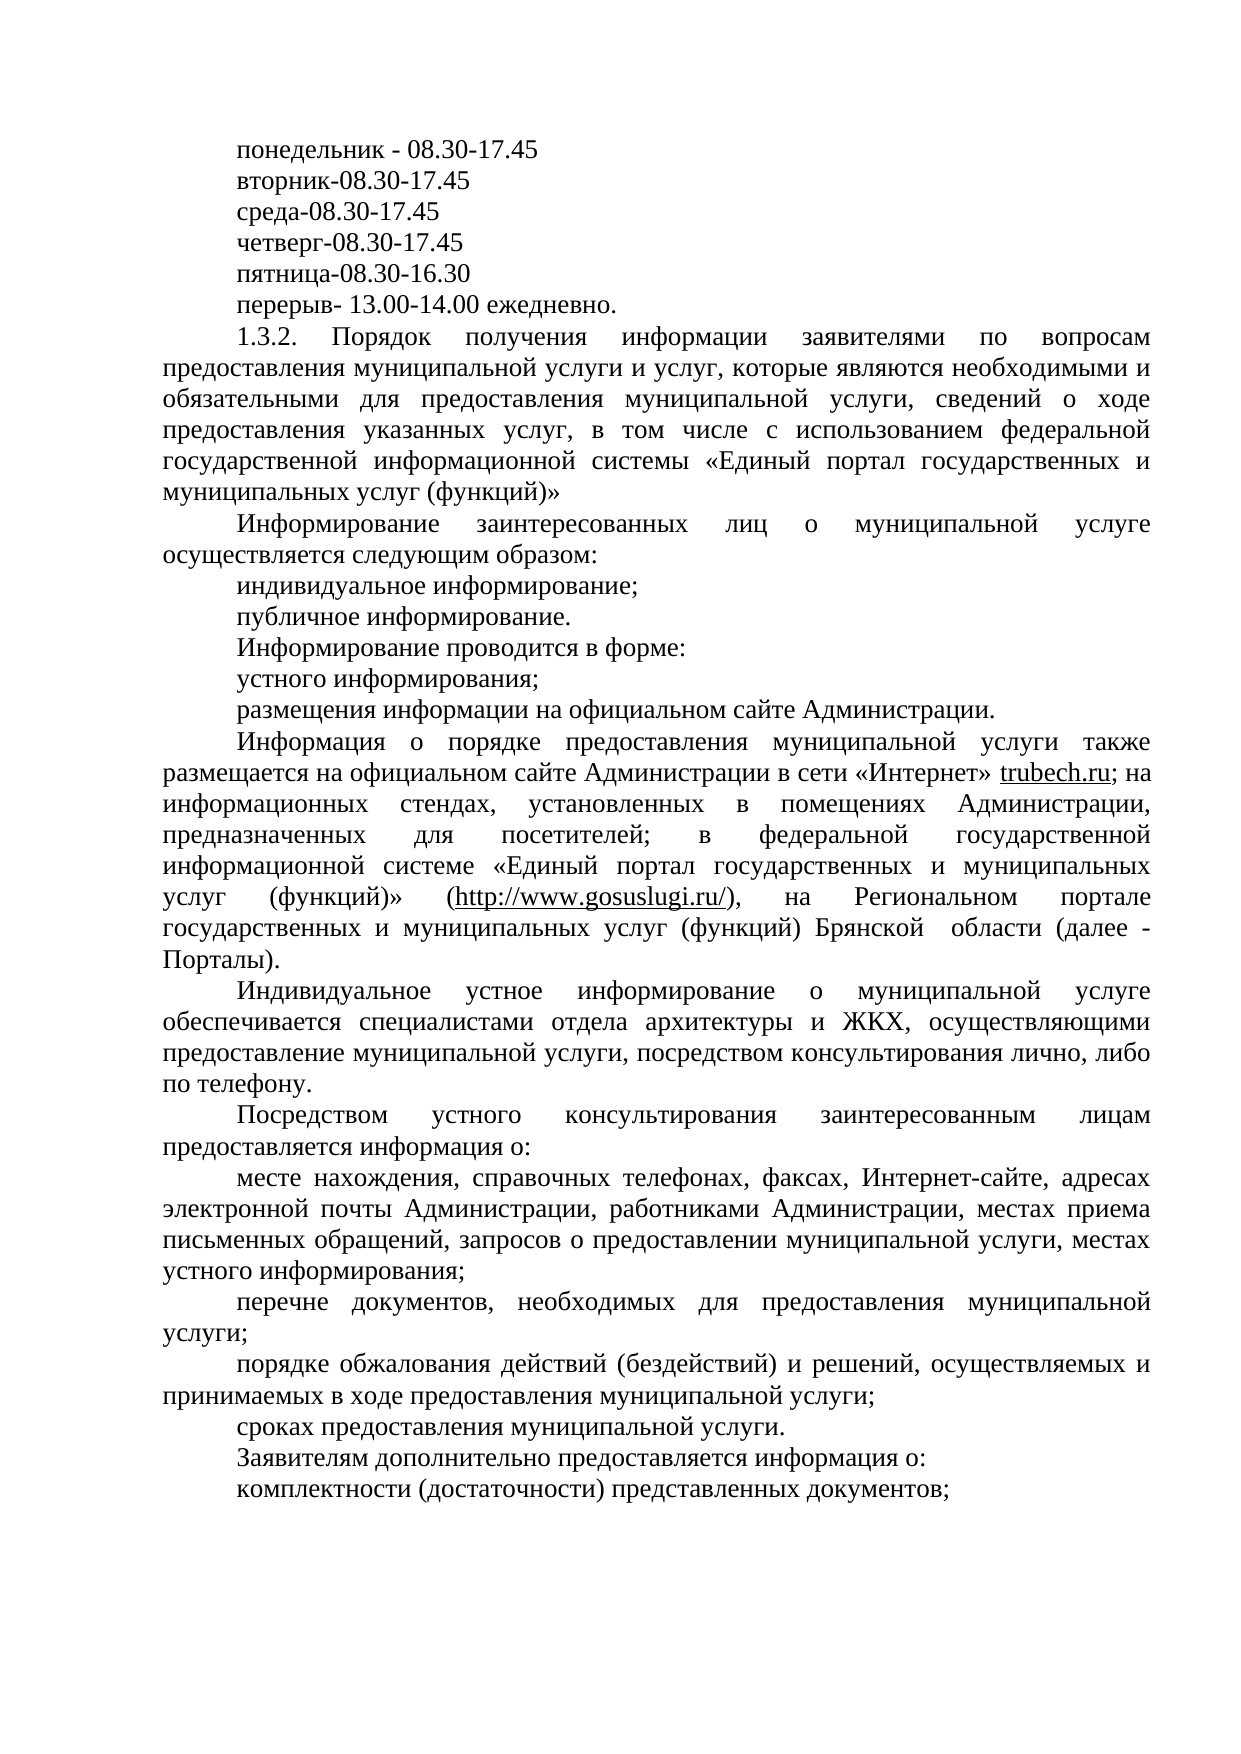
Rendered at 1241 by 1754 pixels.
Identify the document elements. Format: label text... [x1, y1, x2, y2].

text пятница-08.30-16.30 [162, 257, 1152, 289]
text размещения информации на официальном сайте Администрации. [162, 693, 1152, 725]
text Заявителям дополнительно предоставляется информация о: [162, 1441, 1152, 1472]
subtitle Информация о порядке предоставления муниципальной услуги также размещается на официальном сайте Администрации в сети «Интернет» trubech.ru; на информационных стендах, установленных в помещениях Администрации, предназначенных для посетителей; в федеральной государственной информационной системе «Единый портал государственных и муниципальных услуг (функций)» (http://www.gosuslugi.ru/), на Региональном портале государственных и муниципальных услуг (функций) Брянской области (далее - Порталы). [162, 725, 1152, 974]
text Индивидуальное устное информирование о муниципальной услуге обеспечивается специалистами отдела архитектуры и ЖКХ, осуществляющими предоставление муниципальной услуги, посредством консультирования лично, либо по телефону. [162, 974, 1152, 1098]
text Информирование заинтересованных лиц о муниципальной услуге осуществляется следующим образом: [162, 507, 1152, 569]
text индивидуальное информирование; [162, 569, 1152, 600]
text комплектности (достаточности) представленных документов; [162, 1472, 1152, 1503]
text порядке обжалования действий (бездействий) и решений, осуществляемых и принимаемых в ходе предоставления муниципальной услуги; [162, 1348, 1152, 1410]
text среда-08.30-17.45 [162, 195, 1152, 226]
text публичное информирование. [162, 600, 1152, 631]
text месте нахождения, справочных телефонах, факсах, Интернет-сайте, адресах электронной почты Администрации, работниками Администрации, местах приема письменных обращений, запросов о предоставлении муниципальной услуги, местах устного информирования; [162, 1161, 1152, 1285]
text 1.3.2. Порядок получения информации заявителями по вопросам предоставления муниципальной услуги и услуг, которые являются необходимыми и обязательными для предоставления муниципальной услуги, сведений о ходе предоставления указанных услуг, в том числе с использованием федеральной государственной информационной системы «Единый портал государственных и муниципальных услуг (функций)» [162, 320, 1152, 507]
text сроках предоставления муниципальной услуги. [162, 1410, 1152, 1441]
text четверг-08.30-17.45 [162, 226, 1152, 257]
text Информирование проводится в форме: [162, 631, 1152, 662]
text перерыв- 13.00-14.00 ежедневно. [162, 289, 1152, 320]
text вторник-08.30-17.45 [162, 164, 1152, 195]
text перечне документов, необходимых для предоставления муниципальной услуги; [162, 1285, 1152, 1348]
text Посредством устного консультирования заинтересованным лицам предоставляется информация о: [162, 1098, 1152, 1161]
text устного информирования; [162, 662, 1152, 693]
text понедельник - 08.30-17.45 [162, 133, 1152, 164]
